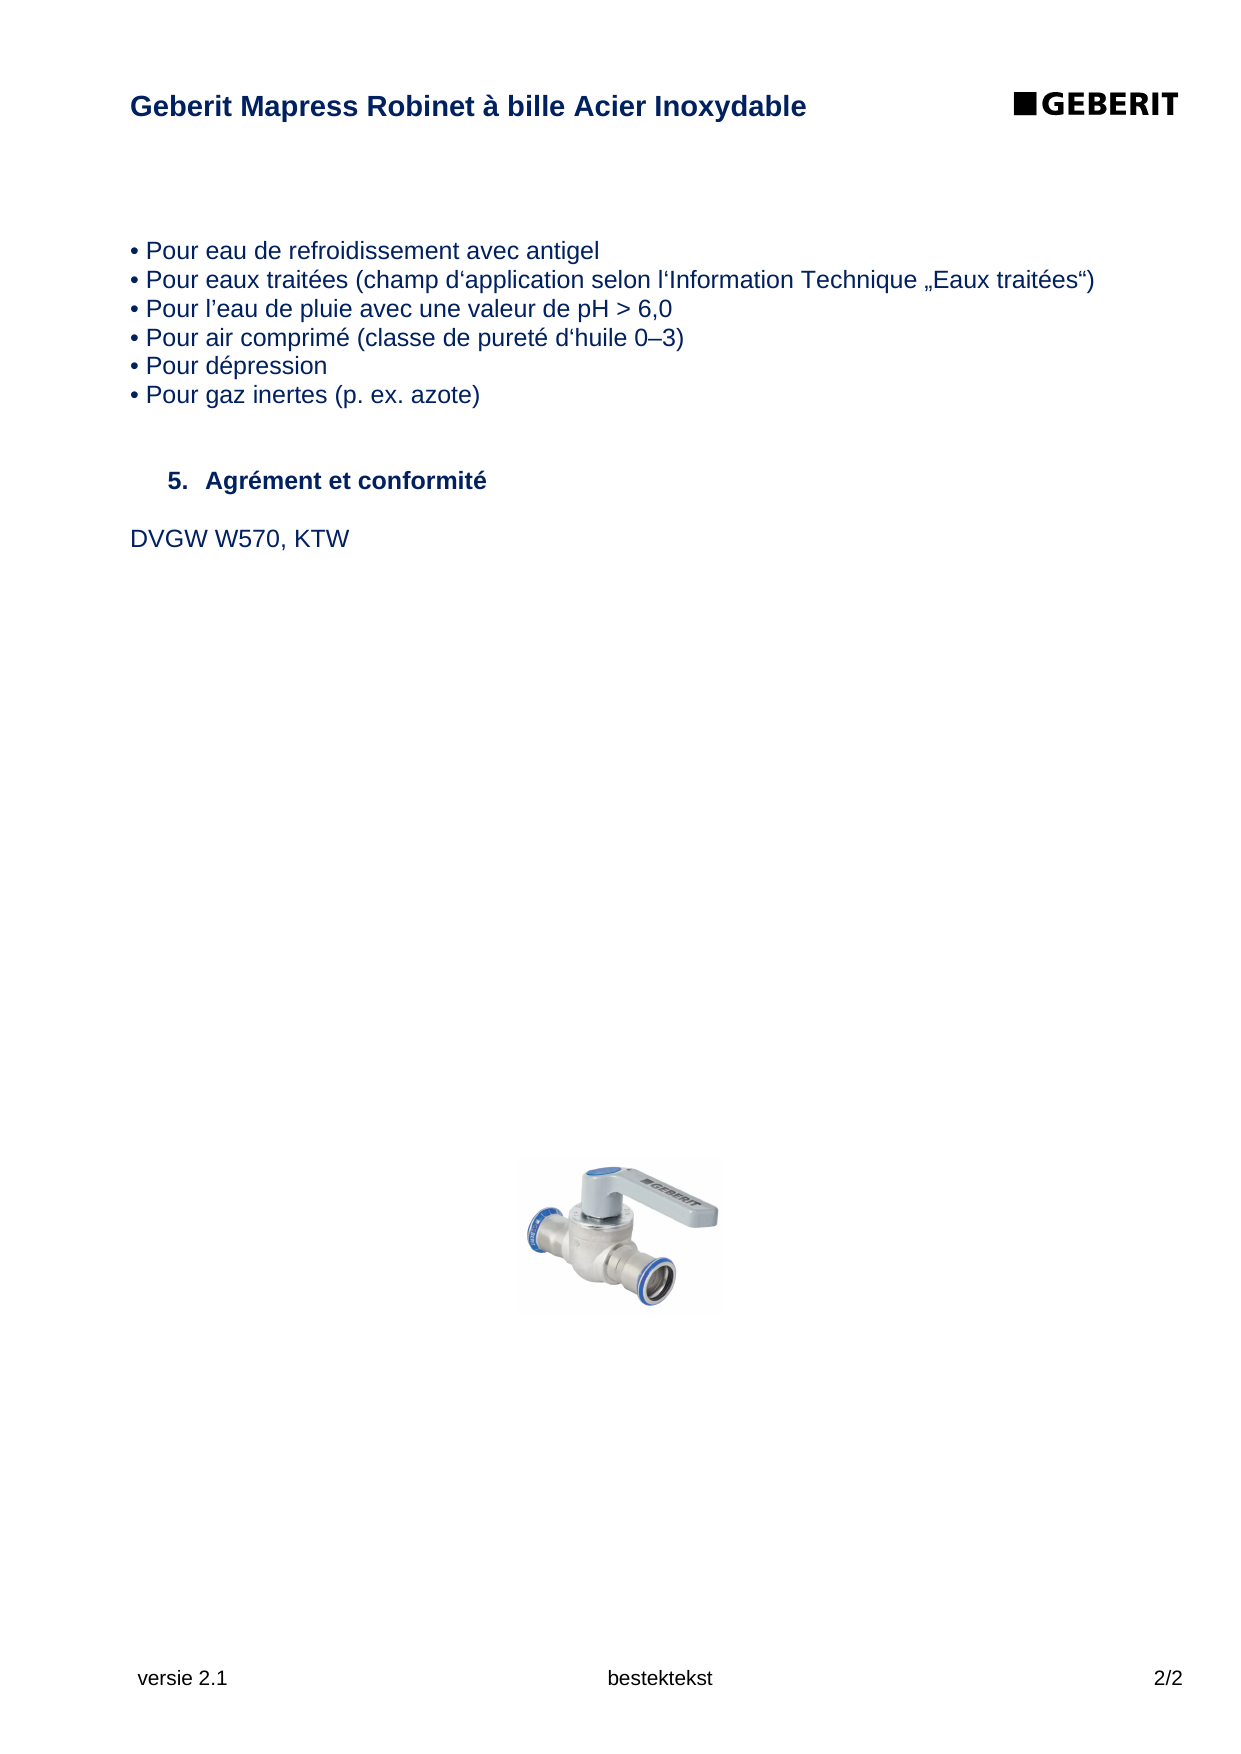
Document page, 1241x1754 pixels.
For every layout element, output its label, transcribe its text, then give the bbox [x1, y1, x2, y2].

picture [1013, 92, 1179, 116]
text • Pour eau de refroidissement avec antigel [130, 236, 1110, 265]
text • Pour l’eau de pluie avec une valeur de pH > 6,0 [130, 294, 1110, 322]
picture [517, 1156, 723, 1317]
text • Pour eaux traitées (champ d‘application selon l‘Information Technique „Eaux traitées“) [130, 265, 1110, 294]
text • Pour dépression [130, 351, 1110, 380]
text • Pour air comprimé (classe de pureté d‘huile 0–3) [130, 322, 1110, 351]
text • Pour gaz inertes (p. ex. azote) [130, 380, 1110, 409]
text DVGW W570, KTW [130, 524, 1110, 552]
list Agrément et conformité [167, 466, 1110, 495]
